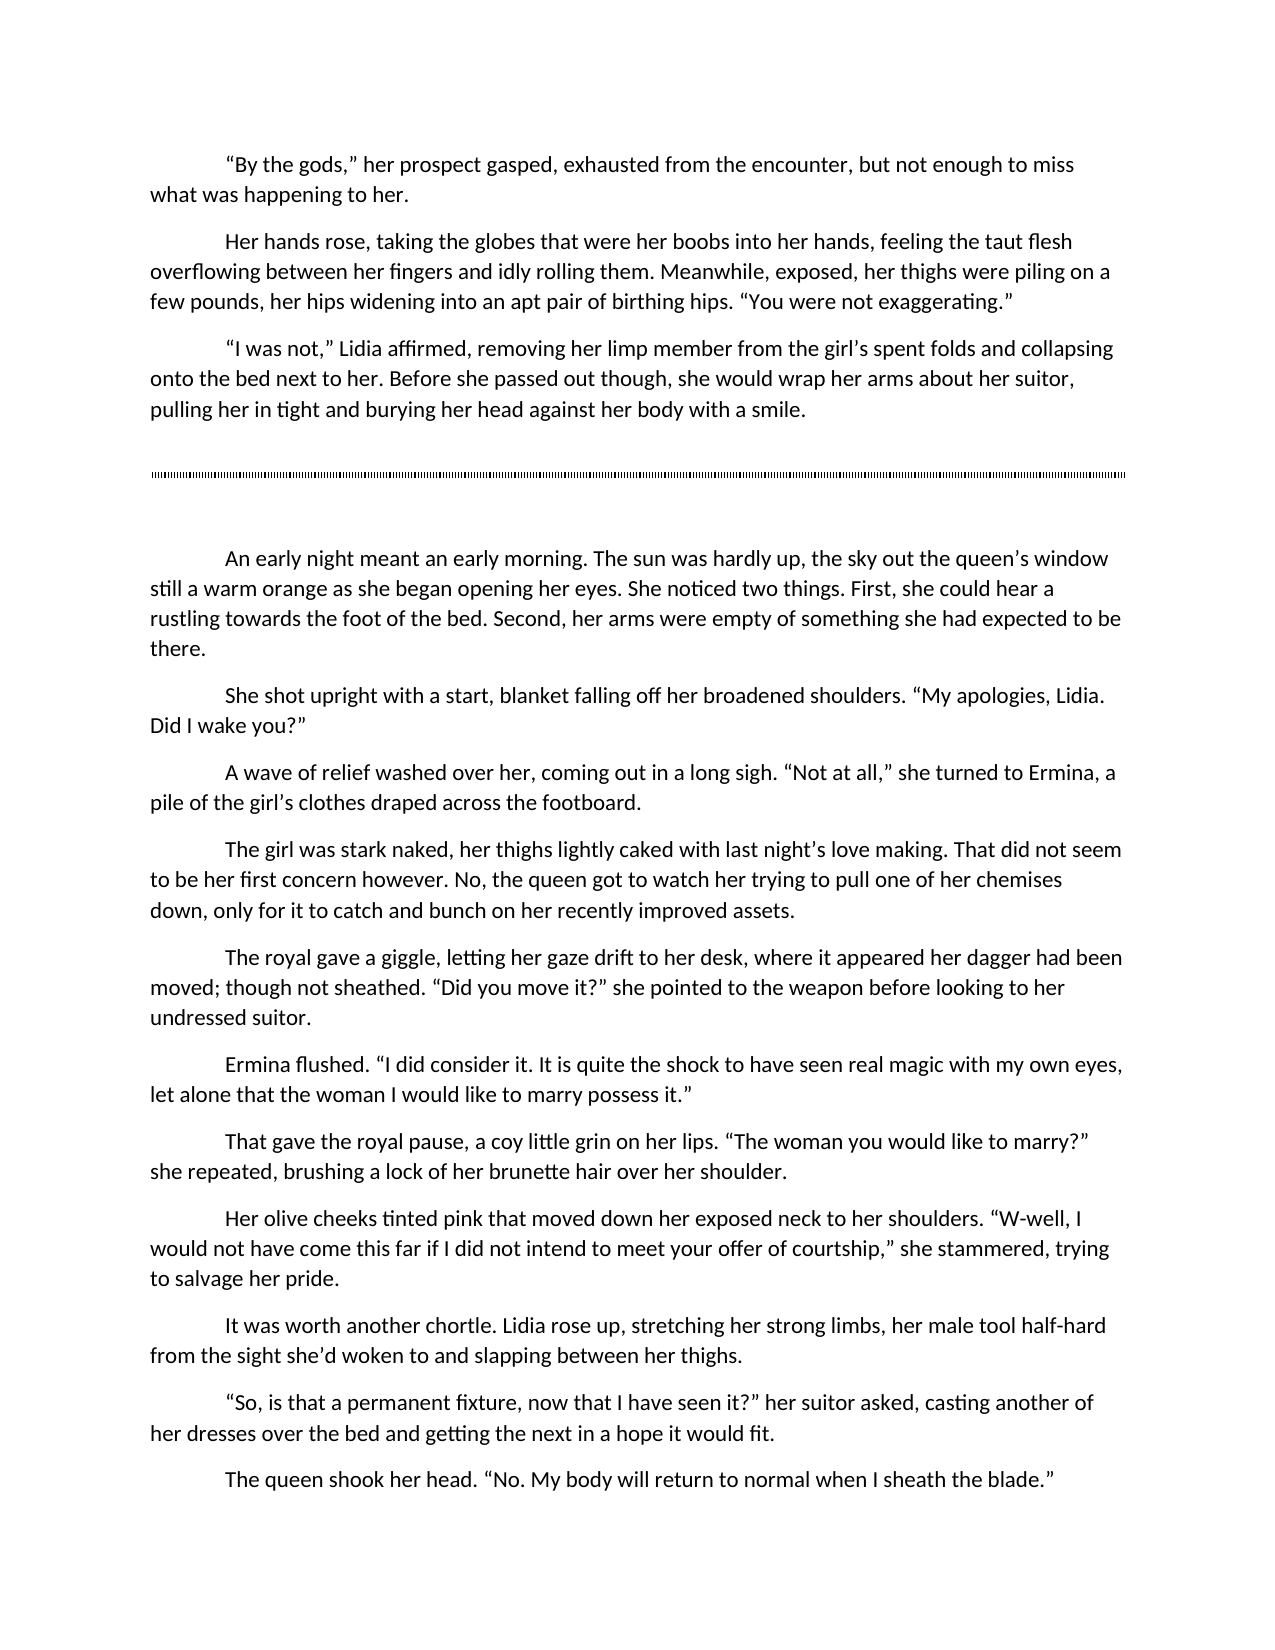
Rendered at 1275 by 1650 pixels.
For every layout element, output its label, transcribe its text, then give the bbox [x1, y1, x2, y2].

text An early night meant an early morning. The sun was hardly up, the sky out the queen’s window still a warm orange as she began opening her eyes. She noticed two things. First, she could hear a rustling towards the foot of the bed. Second, her arms were empty of something she had expected to be there. [150, 544, 1125, 662]
text A wave of relief washed over her, coming out in a long sigh. “Not at all,” she turned to Ermina, a pile of the girl’s clothes draped across the footboard. [150, 758, 1125, 817]
text “I was not,” Lidia affirmed, removing her limp member from the girl’s spent folds and collapsing onto the bed next to her. Before she passed out though, she would wrap her arms about her suitor, pulling her in tight and burying her head against her body with a smile. [150, 334, 1125, 423]
text That gave the royal pause, a coy little grin on her lips. “The woman you would like to marry?” she repeated, brushing a lock of her brunette hair over her shoulder. [150, 1127, 1125, 1185]
text The girl was stark naked, her thighs lightly caked with last night’s love making. That did not seem to be her first concern however. No, the queen got to watch her trying to pull one of her chemises down, only for it to catch and bunch on her recently improved assets. [150, 835, 1125, 924]
text She shot upright with a start, blanket falling off her broadened shoulders. “My apologies, Lidia. Did I wake you?” [150, 681, 1125, 739]
text “So, is that a permanent fixture, now that I have seen it?” her suitor asked, casting another of her dresses over the bed and getting the next in a hope it would fit. [150, 1388, 1125, 1447]
text “By the gods,” her prospect gasped, exhausted from the encounter, but not enough to miss what was happening to her. [150, 150, 1125, 208]
text Her olive cheeks tinted pink that moved down her exposed neck to her shoulders. “W-well, I would not have come this far if I did not intend to meet your offer of courtship,” she stammered, trying to salvage her pride. [150, 1204, 1125, 1293]
text Her hands rose, taking the globes that were her boobs into her hands, feeling the taut flesh overflowing between her fingers and idly rolling them. Meanwhile, exposed, her thighs were piling on a few pounds, her hips widening into an apt pair of birthing hips. “You were not exaggerating.” [150, 227, 1125, 316]
text Ermina flushed. “I did consider it. It is quite the shock to have seen real magic with my own eyes, let alone that the woman I would like to marry possess it.” [150, 1050, 1125, 1108]
text The royal gave a giggle, letting her gaze drift to her desk, where it appeared her dagger had been moved; though not sheathed. “Did you move it?” she pointed to the weapon before looking to her undressed suitor. [150, 943, 1125, 1031]
text It was worth another chortle. Lidia rose up, stretching her strong limbs, her male tool half-hard from the sight she’d woken to and slapping between her thighs. [150, 1311, 1125, 1370]
text The queen shook her head. “No. My body will return to normal when I sheath the blade.” [150, 1466, 1125, 1494]
